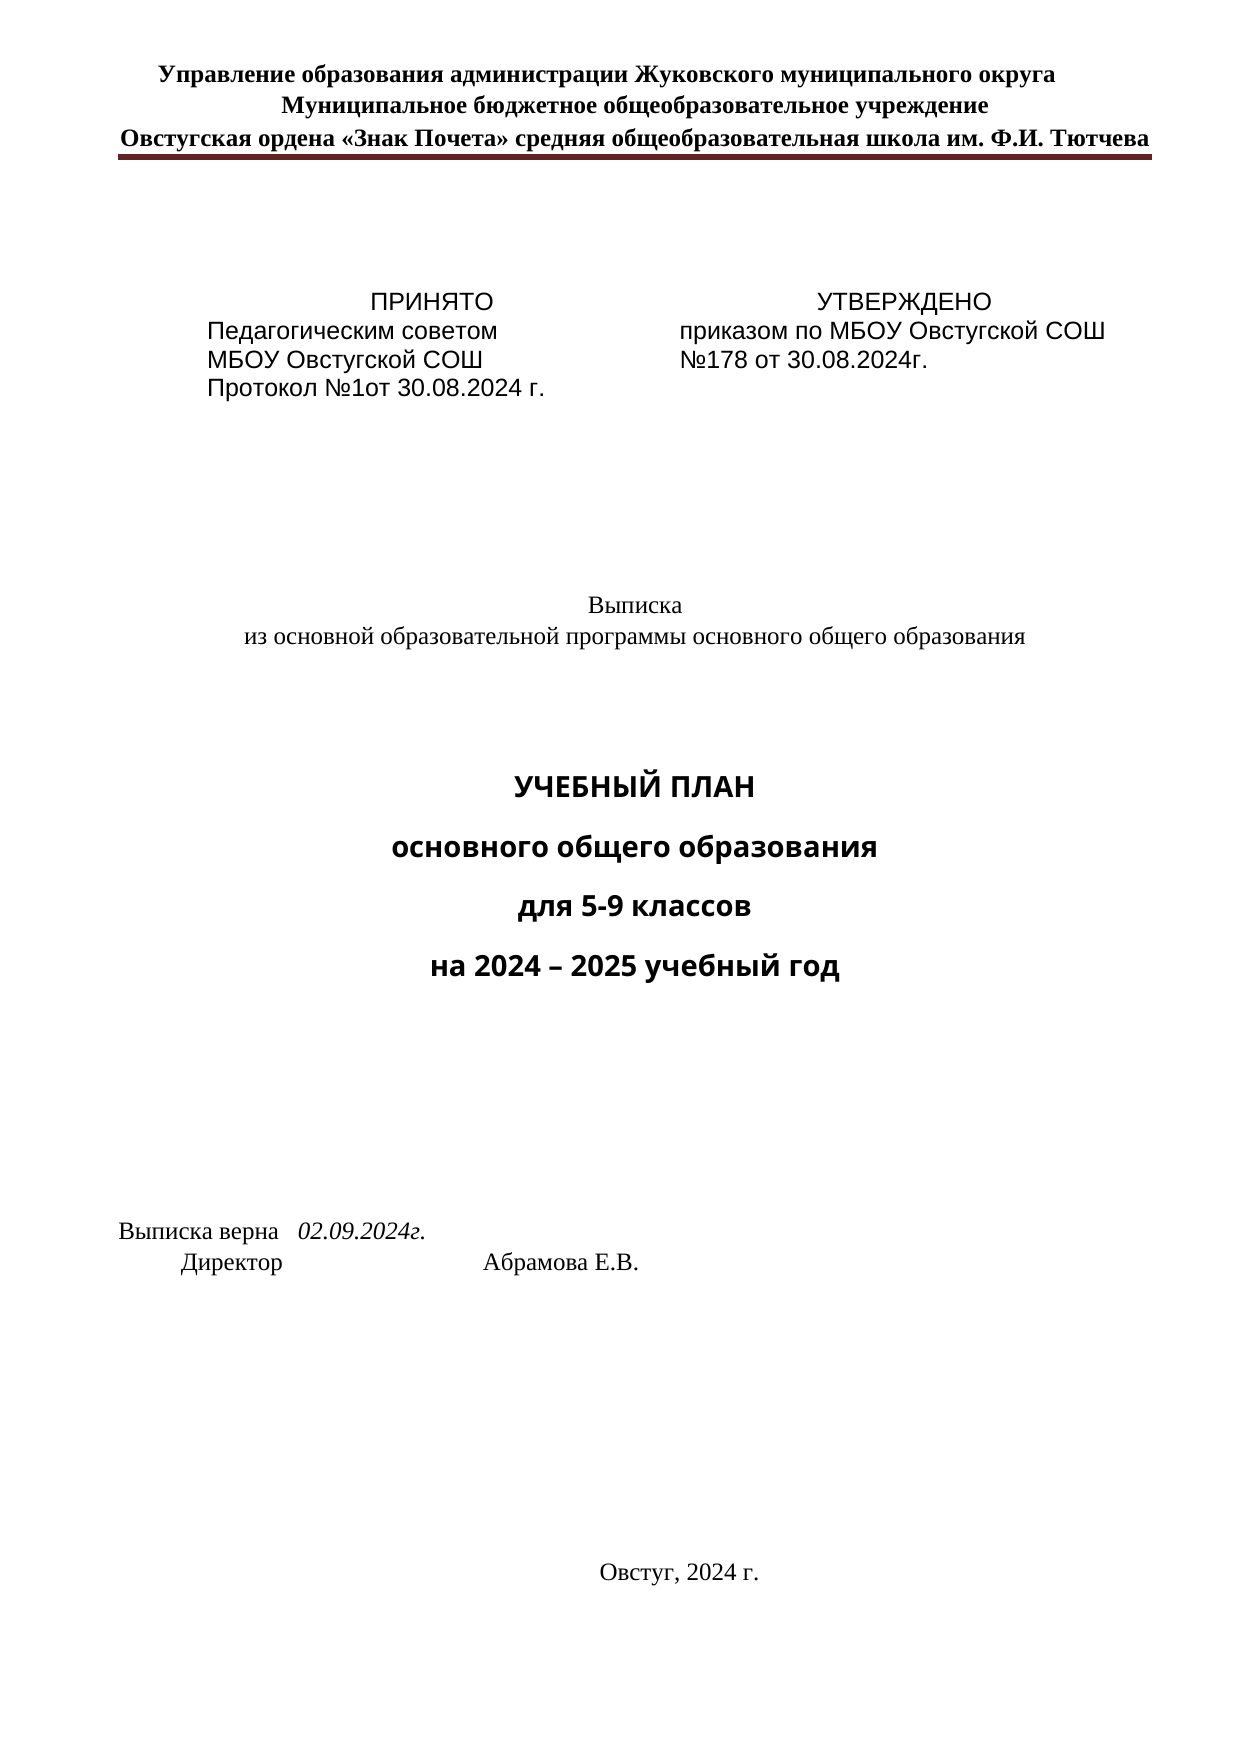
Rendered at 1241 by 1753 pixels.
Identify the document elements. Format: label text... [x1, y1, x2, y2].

table_header УТВЕРЖДЕНО приказом по МБОУ Овстугской СОШ №178 от 30.08.2024г. [668, 258, 1141, 431]
text для 5-9 классов [118, 886, 1152, 925]
text Муниципальное бюджетное общеобразовательное учреждение [118, 90, 1152, 119]
text Выписка [118, 590, 1152, 618]
text Директор Абрамова Е.В. [118, 1247, 1152, 1276]
table_header ПРИНЯТО Педагогическим советом МБОУ Овстугской СОШ Протокол №1от 30.08.2024 г. [196, 258, 668, 431]
text УЧЕБНЫЙ ПЛАН [118, 767, 1152, 806]
text из основной образовательной программы основного общего образования [118, 621, 1152, 649]
text Овстугская ордена «Знак Почета» средняя общеобразовательная школа им. Ф.И. Тютчева [118, 123, 1152, 154]
text на 2024 – 2025 учебный год [118, 945, 1152, 985]
text основного общего образования [118, 826, 1152, 866]
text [118, 1557, 1152, 1586]
text Управление образования администрации Жуковского муниципального округа [62, 59, 1152, 88]
text Выписка верна 02.09.2024г. [118, 1216, 1152, 1245]
